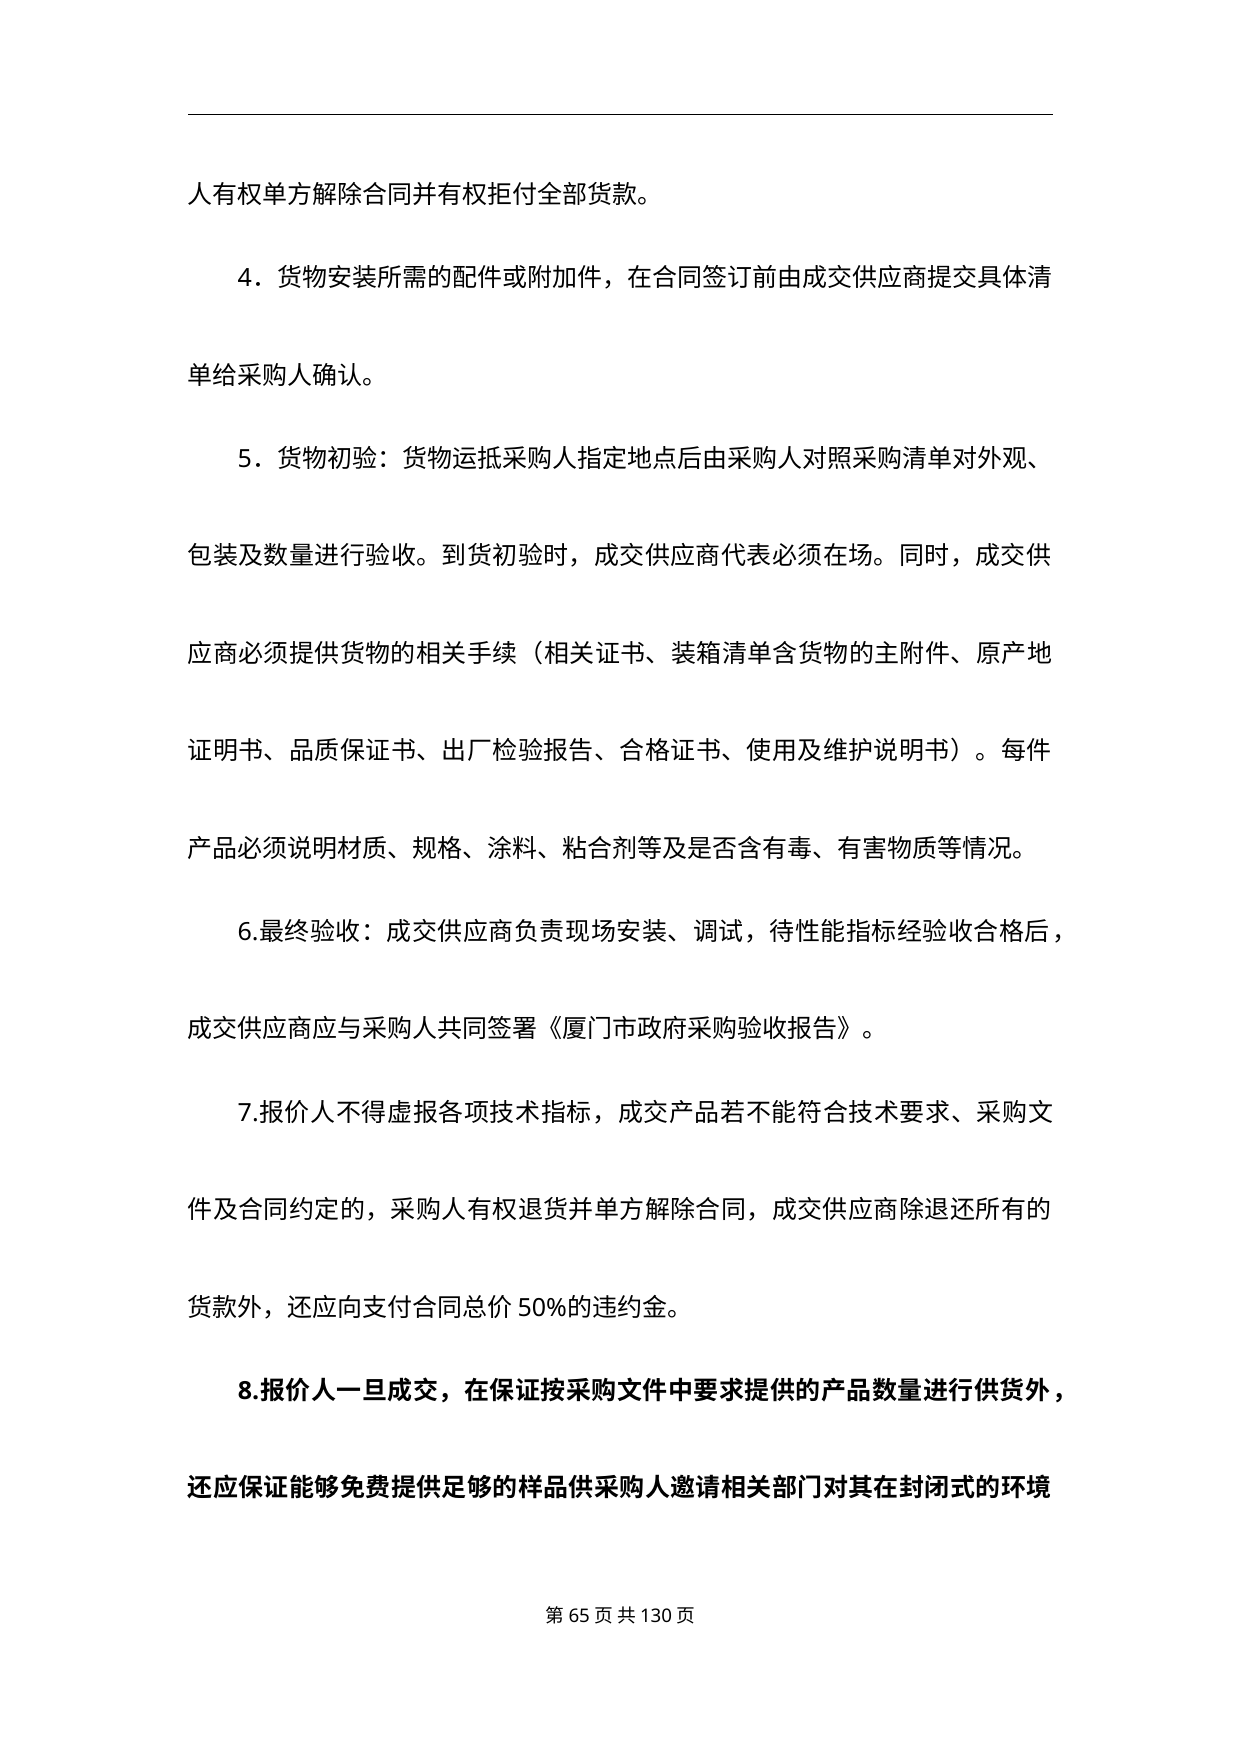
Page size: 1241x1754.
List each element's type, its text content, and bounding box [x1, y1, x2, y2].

text 6.最终验收：成交供应商负责现场安装、调试，待性能指标经验收合格后，成交供应商应与采购人共同签署《厦门市政府采购验收报告》。 [187, 897, 1053, 1059]
text 4．货物安装所需的配件或附加件，在合同签订前由成交供应商提交具体清单给采购人确认。 [187, 243, 1053, 406]
text 5．货物初验：货物运抵采购人指定地点后由采购人对照采购清单对外观、包装及数量进行验收。到货初验时，成交供应商代表必须在场。同时，成交供应商必须提供货物的相关手续（相关证书、装箱清单含货物的主附件、原产地证明书、品质保证书、出厂检验报告、合格证书、使用及维护说明书）。每件产品必须说明材质、规格、涂料、粘合剂等及是否含有毒、有害物质等情况。 [187, 424, 1053, 879]
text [187, 160, 1053, 225]
text 7.报价人不得虚报各项技术指标，成交产品若不能符合技术要求、采购文件及合同约定的，采购人有权退货并单方解除合同，成交供应商除退还所有的货款外，还应向支付合同总价50%的违约金。 [187, 1078, 1053, 1338]
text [187, 1356, 1053, 1518]
